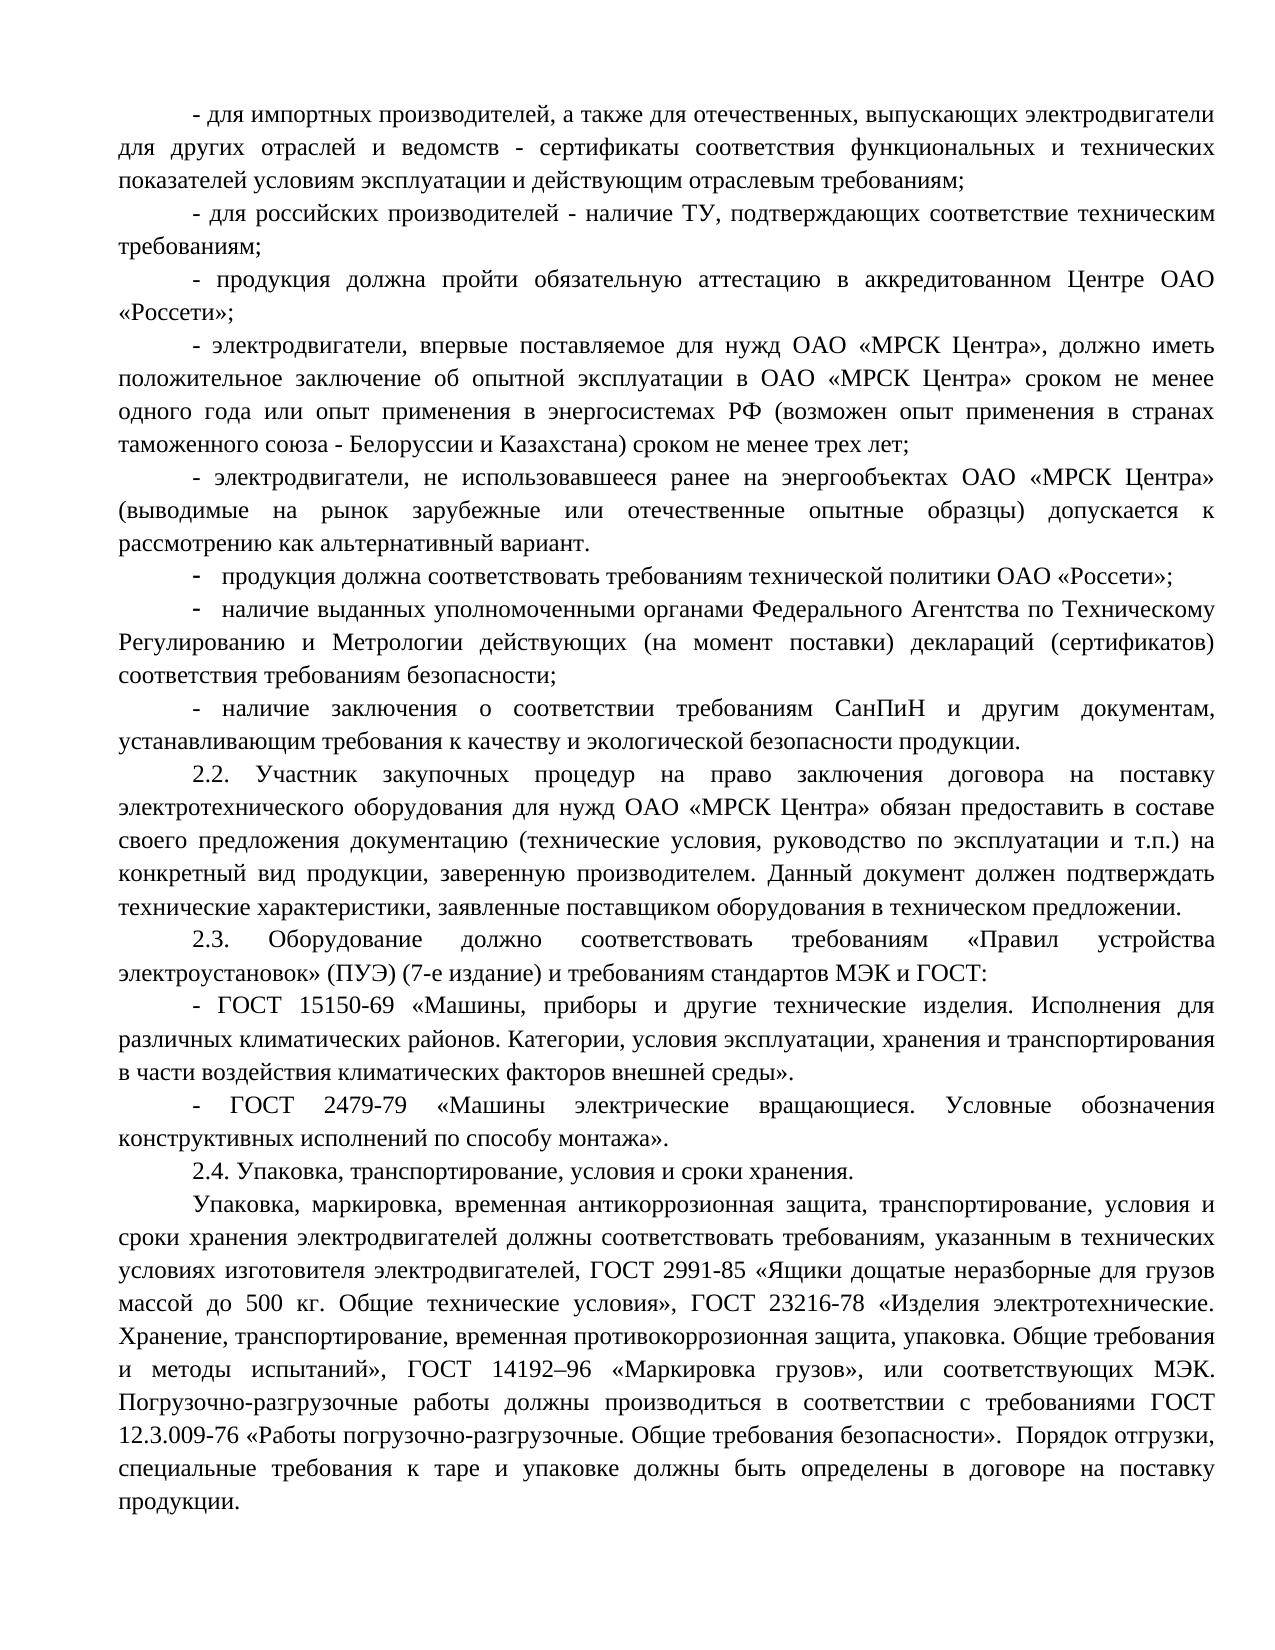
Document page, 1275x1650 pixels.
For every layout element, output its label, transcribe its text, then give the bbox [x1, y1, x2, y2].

list - ГОСТ 2479-79 «Машины электрические вращающиеся. Условные обозначения конструктивных исполнений по способу монтажа». [118, 1090, 1216, 1151]
list - электродвигатели, не использовавшееся ранее на энергообъектах ОАО «МРСК Центра» (выводимые на рынок зарубежные или отечественные опытные образцы) допускается к рассмотрению как альтернативный вариант. [118, 462, 1216, 557]
text Упаковка, маркировка, временная антикоррозионная защита, транспортирование, условия и сроки хранения электродвигателей должны соответствовать требованиям, указанным в технических условиях изготовителя электродвигателей, ГОСТ 2991-85 «Ящики дощатые неразборные для грузов массой до 500 кг. Общие технические условия», ГОСТ 23216-78 «Изделия электротехнические. Хранение, транспортирование, временная противокоррозионная защита, упаковка. Общие требования и методы испытаний», ГОСТ 14192–96 «Маркировка грузов», или соответствующих МЭК. Погрузочно-разгрузочные работы должны производиться в соответствии с требованиями ГОСТ 12.3.009-76 «Работы погрузочно-разгрузочные. Общие требования безопасности». Порядок отгрузки, специальные требования к таре и упаковке должны быть определены в договоре на поставку продукции. [118, 1189, 1216, 1515]
list - продукция должна пройти обязательную аттестацию в аккредитованном Центре ОАО «Россети»; [118, 264, 1216, 326]
list наличие выданных уполномоченными органами Федерального Агентства по Техническому Регулированию и Метрологии действующих (на момент поставки) деклараций (сертификатов) соответствия требованиям безопасности; [118, 594, 1216, 689]
list - для импортных производителей, а также для отечественных, выпускающих электродвигатели для других отраслей и ведомств - сертификаты соответствия функциональных и технических показателей условиям эксплуатации и действующим отраслевым требованиям; [118, 99, 1216, 194]
list - наличие заключения о соответствии требованиям СанПиН и другим документам, устанавливающим требования к качеству и экологической безопасности продукции. [118, 693, 1216, 755]
list 2.2. Участник закупочных процедур на право заключения договора на поставку электротехнического оборудования для нужд ОАО «МРСК Центра» обязан предоставить в составе своего предложения документацию (технические условия, руководство по эксплуатации и т.п.) на конкретный вид продукции, заверенную производителем. Данный документ должен подтверждать технические характеристики, заявленные поставщиком оборудования в техническом предложении. [118, 759, 1216, 920]
list - ГОСТ 15150-69 «Машины, приборы и другие технические изделия. Исполнения для различных климатических районов. Категории, условия эксплуатации, хранения и транспортирования в части воздействия климатических факторов внешней среды». [118, 991, 1216, 1085]
list - для российских производителей - наличие ТУ, подтверждающих соответствие техническим требованиям; [118, 198, 1216, 260]
list 2.4. Упаковка, транспортирование, условия и сроки хранения. [118, 1156, 1216, 1184]
list - электродвигатели, впервые поставляемое для нужд ОАО «МРСК Центра», должно иметь положительное заключение об опытной эксплуатации в ОАО «МРСК Центра» сроком не менее одного года или опыт применения в энергосистемах РФ (возможен опыт применения в странах таможенного союза - Белоруссии и Казахстана) сроком не менее трех лет; [118, 330, 1216, 458]
list 2.3. Оборудование должно соответствовать требованиям «Правил устройства электроустановок» (ПУЭ) (7-е издание) и требованиям стандартов МЭК и ГОСТ: [118, 924, 1216, 986]
list продукция должна соответствовать требованиям технической политики ОАО «Россети»; [118, 561, 1216, 590]
